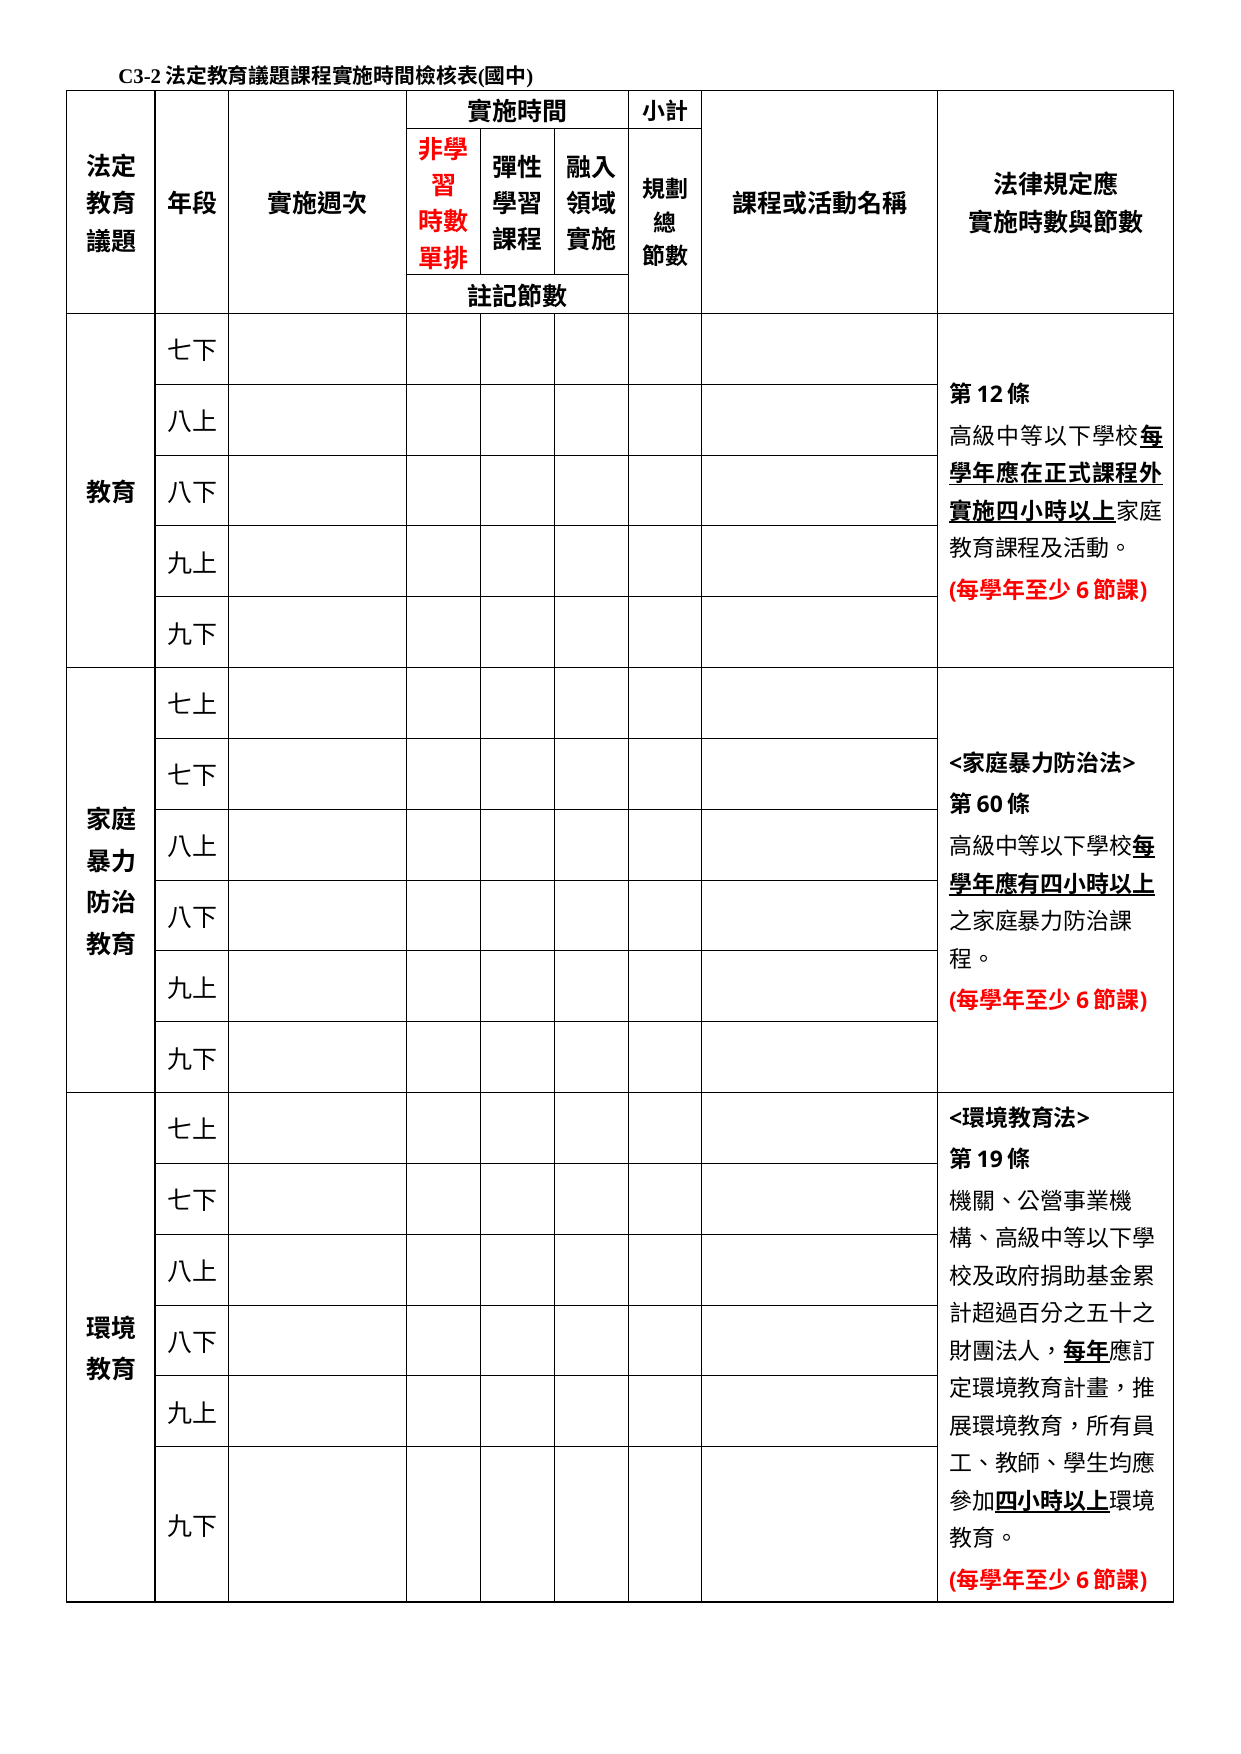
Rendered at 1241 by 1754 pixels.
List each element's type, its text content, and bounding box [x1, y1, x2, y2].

table_cell 九上 [156, 1376, 228, 1446]
table_cell [229, 668, 406, 738]
table_cell [702, 739, 937, 809]
table_cell [702, 1447, 937, 1601]
table_cell [702, 1306, 937, 1375]
table_cell [555, 314, 628, 384]
table_cell [407, 810, 480, 879]
table_cell [555, 1093, 628, 1163]
table_cell [555, 1306, 628, 1375]
table_cell [555, 951, 628, 1021]
table_cell 融入 領域 實施 [555, 129, 628, 274]
table_header 實施週次 [229, 91, 406, 313]
table_cell [407, 314, 480, 384]
table_cell [629, 1022, 701, 1092]
table_cell [629, 1235, 701, 1304]
table_cell [481, 1447, 554, 1601]
table_cell [407, 668, 480, 738]
table_cell [555, 1022, 628, 1092]
table_cell [407, 739, 480, 809]
table_cell [555, 1164, 628, 1234]
table_cell 八下 [156, 456, 228, 525]
table_cell 九上 [156, 951, 228, 1021]
table_cell 七下 [156, 739, 228, 809]
table_cell 七下 [156, 1164, 228, 1234]
table_cell [229, 810, 406, 879]
table_cell [407, 1306, 480, 1375]
table_cell 八下 [156, 881, 228, 950]
table_cell [555, 739, 628, 809]
table_cell 七下 [156, 314, 228, 384]
table_cell [629, 951, 701, 1021]
table_cell [629, 1164, 701, 1234]
table_cell [481, 810, 554, 879]
table_cell [229, 456, 406, 525]
table_cell [702, 810, 937, 879]
table_cell 家庭 教育 [67, 314, 154, 667]
table_cell [629, 1093, 701, 1163]
table_cell [229, 1022, 406, 1092]
table_header 課程或活動名稱 [702, 91, 937, 313]
table_cell [629, 526, 701, 596]
table_cell [629, 881, 701, 950]
table_cell [702, 597, 937, 667]
table_cell [407, 1022, 480, 1092]
table_cell [629, 1306, 701, 1375]
table_cell 環境 教育 [67, 1093, 154, 1601]
table_cell 規劃總 節數 [629, 129, 701, 313]
table_cell [481, 1022, 554, 1092]
table_cell [702, 1164, 937, 1234]
table_cell 九上 [156, 526, 228, 596]
table_header 年段 [156, 91, 228, 313]
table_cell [938, 314, 1173, 667]
table_cell [229, 1164, 406, 1234]
table_header 法定 教育 議題 [67, 91, 154, 313]
table_cell [481, 597, 554, 667]
table_cell [629, 1376, 701, 1446]
table_cell [702, 1022, 937, 1092]
table_cell [702, 314, 937, 384]
table_cell [555, 881, 628, 950]
table_cell [407, 881, 480, 950]
table_cell 彈性 學習 課程 [481, 129, 554, 274]
table_cell [407, 1376, 480, 1446]
table_cell [407, 456, 480, 525]
table_cell [629, 314, 701, 384]
table_cell 非學習 時數 單排 [407, 129, 480, 274]
table_cell [555, 597, 628, 667]
table_cell [555, 810, 628, 879]
table_cell [481, 1164, 554, 1234]
table_cell [702, 385, 937, 454]
table_cell [481, 1306, 554, 1375]
table_cell [629, 1447, 701, 1601]
table_cell [481, 739, 554, 809]
table_cell [702, 456, 937, 525]
table_cell [229, 1235, 406, 1304]
table_cell <環境教育法> 第19條 機關、公營事業機構、高級中等以下學校及政府捐助基金累計超過百分之五十之財團法人，每年應訂定環境教育計畫，推展環境教育，所有員工、教師、學生均應參加四小時以上環境教育。 (每學年至少6節課) [938, 1093, 1173, 1601]
table_cell 九下 [156, 1022, 228, 1092]
table_cell [407, 1164, 480, 1234]
table_cell [229, 597, 406, 667]
table_cell [407, 951, 480, 1021]
table_header 實施時間 [407, 91, 628, 128]
table_cell [229, 1447, 406, 1601]
table_cell [555, 385, 628, 454]
table_cell [629, 456, 701, 525]
table_cell [481, 1093, 554, 1163]
table_cell 註記節數 [407, 275, 628, 313]
table_cell [481, 456, 554, 525]
table_cell [629, 385, 701, 454]
table_cell [629, 668, 701, 738]
table_cell 七上 [156, 668, 228, 738]
table_cell [229, 1376, 406, 1446]
table_cell 八上 [156, 1235, 228, 1304]
table_cell [481, 951, 554, 1021]
table_cell [481, 668, 554, 738]
table_cell 八上 [156, 385, 228, 454]
table_cell 八上 [156, 810, 228, 879]
table_cell [702, 668, 937, 738]
table_cell [481, 385, 554, 454]
table_cell [229, 951, 406, 1021]
table_cell [407, 1447, 480, 1601]
table_cell [555, 668, 628, 738]
table_cell [229, 739, 406, 809]
table_cell [481, 1376, 554, 1446]
table_cell [481, 881, 554, 950]
table_header 小計 [629, 91, 701, 128]
table_cell [555, 1235, 628, 1304]
table_cell [702, 526, 937, 596]
table_cell [229, 385, 406, 454]
table_cell [555, 456, 628, 525]
table_cell [629, 810, 701, 879]
table_cell [702, 1376, 937, 1446]
table_cell [407, 385, 480, 454]
table_cell [229, 1093, 406, 1163]
table_cell [702, 1093, 937, 1163]
table_header 法律規定應 實施時數與節數 [938, 91, 1173, 313]
table_cell [702, 951, 937, 1021]
table_cell [629, 739, 701, 809]
table_cell <家庭暴力防治法> 第60條 高級中等以下學校每學年應有四小時以上之家庭暴力防治課程。 (每學年至少6節課) [938, 668, 1173, 1092]
table_cell 九下 [156, 597, 228, 667]
table_cell [481, 314, 554, 384]
table_cell 九下 [156, 1447, 228, 1601]
table_cell 家庭 暴力 防治 教育 [67, 668, 154, 1092]
table_cell 七上 [156, 1093, 228, 1163]
table_cell [229, 526, 406, 596]
table_cell [407, 526, 480, 596]
table_cell [407, 1235, 480, 1304]
table_cell [555, 526, 628, 596]
table_cell [481, 1235, 554, 1304]
table_cell [407, 1093, 480, 1163]
table_cell [407, 597, 480, 667]
table_cell [702, 1235, 937, 1304]
table_cell 八下 [156, 1306, 228, 1375]
table_cell [555, 1447, 628, 1601]
table_cell [229, 1306, 406, 1375]
table_cell [229, 314, 406, 384]
table_cell [702, 881, 937, 950]
table_cell [555, 1376, 628, 1446]
table_cell [229, 881, 406, 950]
table_cell [481, 526, 554, 596]
table_cell [629, 597, 701, 667]
